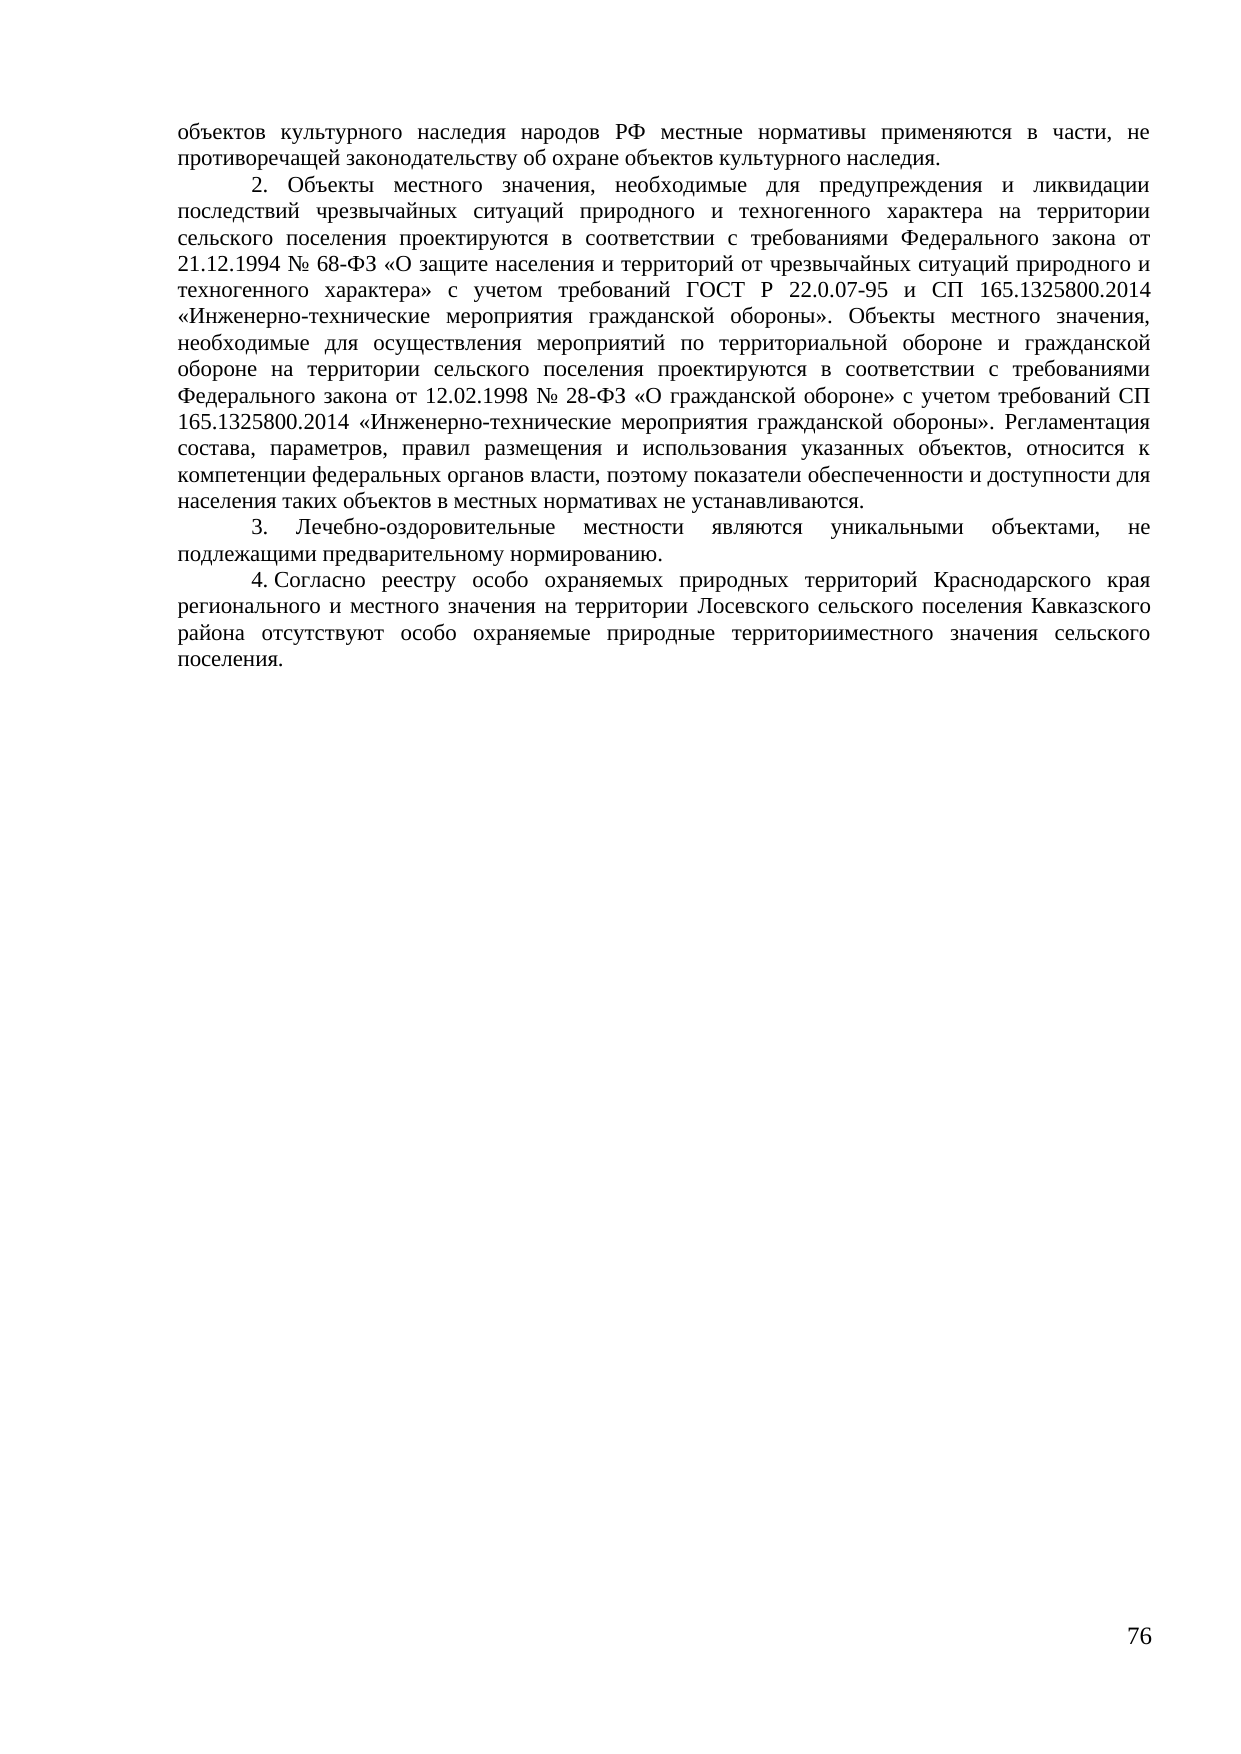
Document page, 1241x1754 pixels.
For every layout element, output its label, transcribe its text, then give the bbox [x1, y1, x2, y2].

text 2. Объекты местного значения, необходимые для предупреждения и ликвидации последствий чрезвычайных ситуаций природного и техногенного характера на территории сельского поселения проектируются в соответствии с требованиями Федерального закона от 21.12.1994 № 68-ФЗ «О защите населения и территорий от чрезвычайных ситуаций природного и техногенного характера» с учетом требований ГОСТ Р 22.0.07-95 и СП 165.1325800.2014 «Инженерно-технические мероприятия гражданской обороны». Объекты местного значения, необходимые для осуществления мероприятий по территориальной обороне и гражданской обороне на территории сельского поселения проектируются в соответствии с требованиями Федерального закона от 12.02.1998 № 28-ФЗ «О гражданской обороне» с учетом требований СП 165.1325800.2014 «Инженерно-технические мероприятия гражданской обороны». Регламентация состава, параметров, правил размещения и использования указанных объектов, относится к компетенции федеральных органов власти, поэтому показатели обеспеченности и доступности для населения таких объектов в местных нормативах не устанавливаются. [177, 171, 1152, 513]
list 4. Согласно реестру особо охраняемых природных территорий Краснодарского края регионального и местного значения на территории Лосевского сельского поселения Кавказского района отсутствуют особо охраняемые природные территорииместного значения сельского поселения. [177, 566, 1152, 672]
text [177, 118, 1152, 171]
text 3. Лечебно-оздоровительные местности являются уникальными объектами, не подлежащими предварительному нормированию. [177, 513, 1152, 566]
